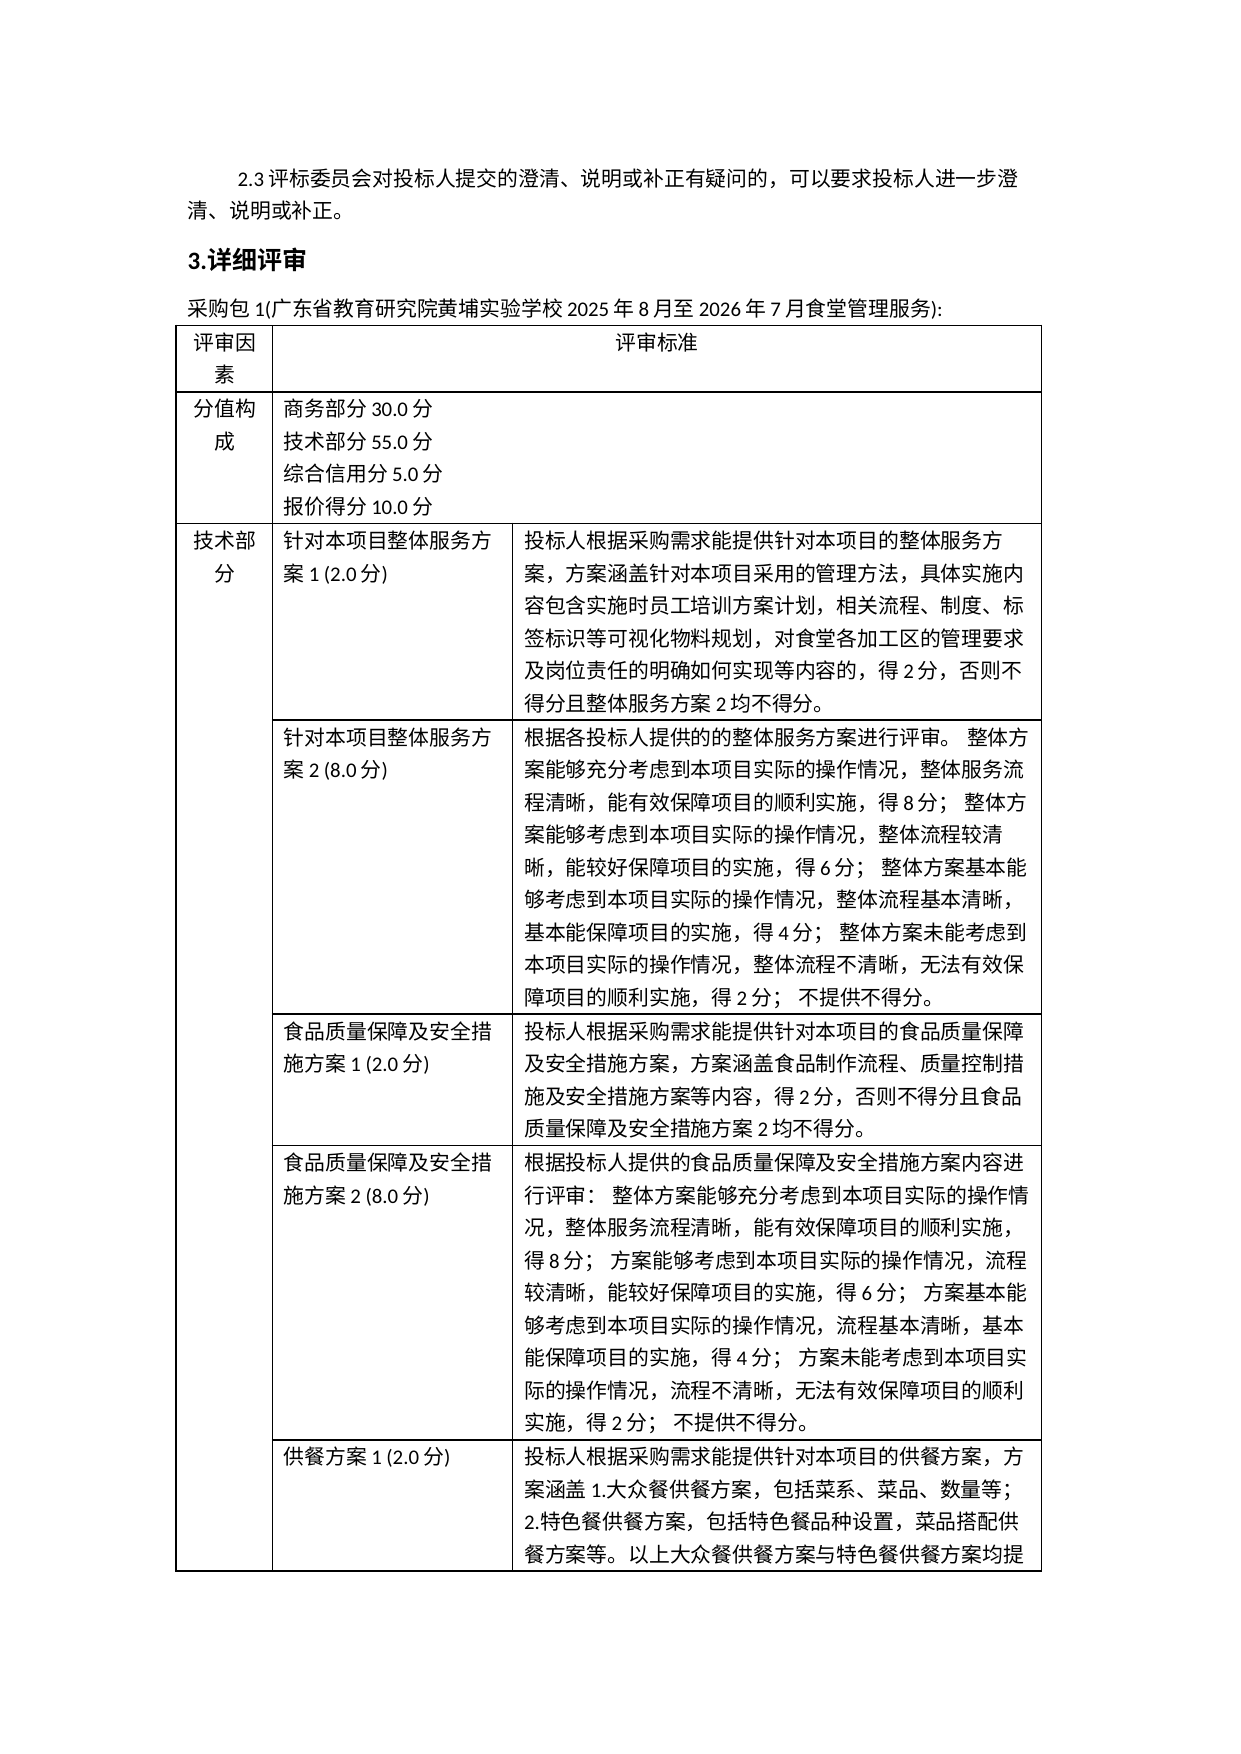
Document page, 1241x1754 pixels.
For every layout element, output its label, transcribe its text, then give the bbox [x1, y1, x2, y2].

table_cell 商务部分30.0分 技术部分55.0分 综合信用分5.0分 报价得分10.0分 [273, 393, 1041, 523]
table_cell 针对本项目整体服务方案1 (2.0分) [273, 524, 512, 719]
table_cell 根据各投标人提供的的整体服务方案进行评审。 整体方案能够充分考虑到本项目实际的操作情况，整体服务流程清晰，能有效保障项目的顺利实施，得8分； 整体方案能够考虑到本项目实际的操作情况，整体流程较清晰，能较好保障项目的实施，得6分； 整体方案基本能够考虑到本项目实际的操作情况，整体流程基本清晰，基本能保障项目的实施，得4分； 整体方案未能考虑到本项目实际的操作情况，整体流程不清晰，无法有效保障项目的顺利实施，得2分； 不提供不得分。 [513, 721, 1041, 1013]
table_cell 针对本项目整体服务方案2 (8.0分) [273, 721, 512, 1013]
table_cell 供餐方案1 (2.0分) [273, 1441, 512, 1570]
table_header 评审标准 [273, 326, 1041, 391]
text 采购包1(广东省教育研究院黄埔实验学校2025年8月至2026年7月食堂管理服务): [187, 292, 1053, 324]
text 2.3评标委员会对投标人提交的澄清、说明或补正有疑问的，可以要求投标人进一步澄清、说明或补正。 [187, 162, 1053, 227]
table_cell 投标人根据采购需求能提供针对本项目的食品质量保障及安全措施方案，方案涵盖食品制作流程、质量控制措施及安全措施方案等内容，得2分，否则不得分且食品质量保障及安全措施方案2均不得分。 [513, 1015, 1041, 1145]
text 3.详细评审 [187, 227, 1053, 292]
table_cell 食品质量保障及安全措施方案2 (8.0分) [273, 1146, 512, 1439]
table_header 评审因素 [177, 326, 272, 391]
table_cell 食品质量保障及安全措施方案1 (2.0分) [273, 1015, 512, 1145]
table_cell 投标人根据采购需求能提供针对本项目的整体服务方案，方案涵盖针对本项目采用的管理方法，具体实施内容包含实施时员工培训方案计划，相关流程、制度、标签标识等可视化物料规划，对食堂各加工区的管理要求及岗位责任的明确如何实现等内容的，得2分，否则不得分且整体服务方案2均不得分。 [513, 524, 1041, 719]
table_cell 分值构成 [177, 393, 272, 523]
table_cell 根据投标人提供的食品质量保障及安全措施方案内容进行评审： 整体方案能够充分考虑到本项目实际的操作情况，整体服务流程清晰，能有效保障项目的顺利实施，得8分； 方案能够考虑到本项目实际的操作情况，流程较清晰，能较好保障项目的实施，得6分； 方案基本能够考虑到本项目实际的操作情况，流程基本清晰，基本能保障项目的实施，得4分； 方案未能考虑到本项目实际的操作情况，流程不清晰，无法有效保障项目的顺利实施，得2分； 不提供不得分。 [513, 1146, 1041, 1439]
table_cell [513, 1441, 1041, 1570]
table_cell 技术部分 [177, 524, 272, 1570]
